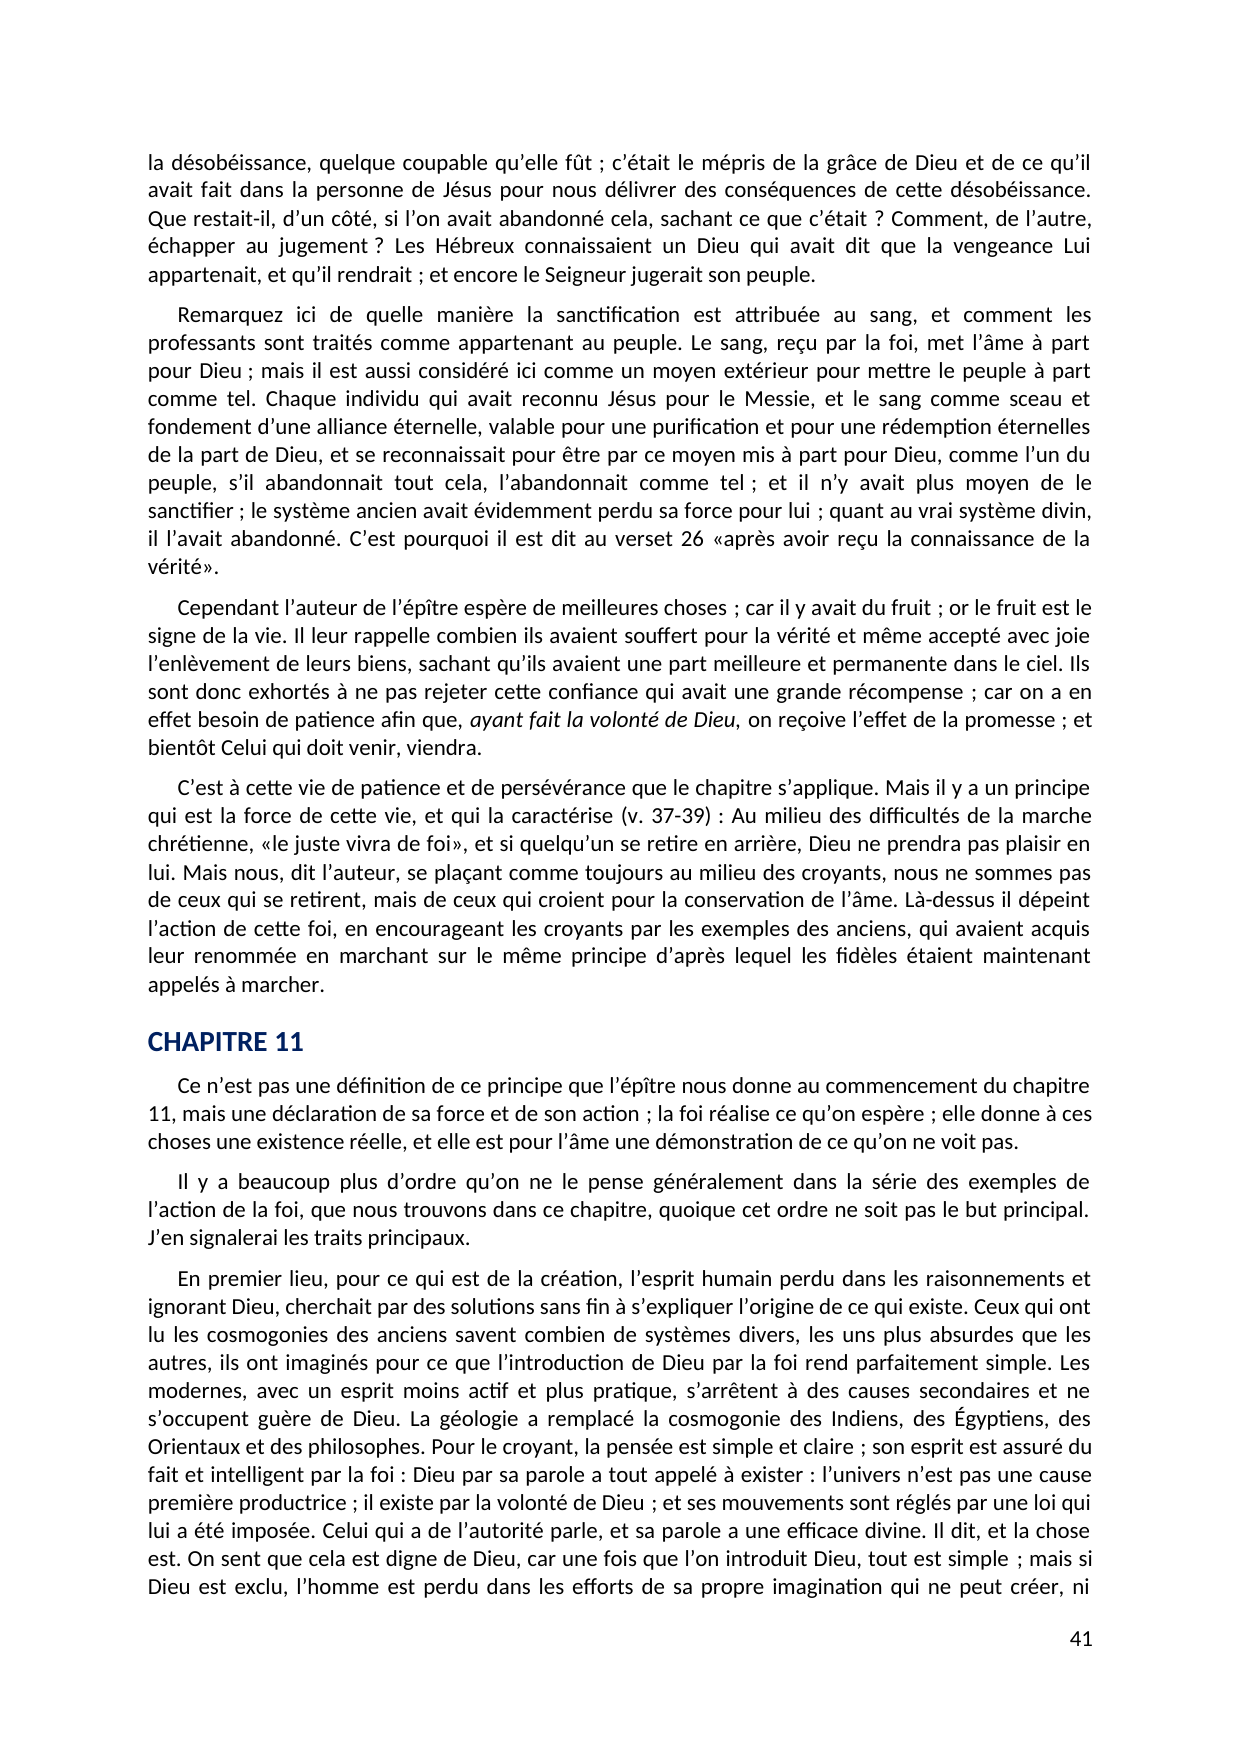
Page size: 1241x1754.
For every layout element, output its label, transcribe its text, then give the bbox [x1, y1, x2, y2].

text Remarquez ici de quelle manière la sanctification est attribuée au sang, et comment les professants sont traités comme appartenant au peuple. Le sang, reçu par la foi, met l’âme à part pour Dieu ; mais il est aussi considéré ici comme un moyen extérieur pour mettre le peuple à part comme tel. Chaque individu qui avait reconnu Jésus pour le Messie, et le sang comme sceau et fondement d’une alliance éternelle, valable pour une purification et pour une rédemption éternelles de la part de Dieu, et se reconnaissait pour être par ce moyen mis à part pour Dieu, comme l’un du peuple, s’il abandonnait tout cela, l’abandonnait comme tel ; et il n’y avait plus moyen de le sanctifier ; le système ancien avait évidemment perdu sa force pour lui ; quant au vrai système divin, il l’avait abandonné. C’est pourquoi il est dit au verset 26 «après avoir reçu la connaissance de la vérité». [148, 300, 1093, 580]
text Il y a beaucoup plus d’ordre qu’on ne le pense généralement dans la série des exemples de l’action de la foi, que nous trouvons dans ce chapitre, quoique cet ordre ne soit pas le but principal. J’en signalerai les traits principaux. [148, 1167, 1093, 1251]
text Cependant l’auteur de l’épître espère de meilleures choses ; car il y avait du fruit ; or le fruit est le signe de la vie. Il leur rappelle combien ils avaient souffert pour la vérité et même accepté avec joie l’enlèvement de leurs biens, sachant qu’ils avaient une part meilleure et permanente dans le ciel. Ils sont donc exhortés à ne pas rejeter cette confiance qui avait une grande récompense ; car on a en effet besoin de patience afin que, ayant fait la volonté de Dieu, on reçoive l’effet de la promesse ; et bientôt Celui qui doit venir, viendra. [148, 593, 1093, 761]
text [148, 1264, 1093, 1600]
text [148, 148, 1093, 288]
text C’est à cette vie de patience et de persévérance que le chapitre s’applique. Mais il y a un principe qui est la force de cette vie, et qui la caractérise (v. 37-39) : Au milieu des difficultés de la marche chrétienne, «le juste vivra de foi», et si quelqu’un se retire en arrière, Dieu ne prendra pas plaisir en lui. Mais nous, dit l’auteur, se plaçant comme toujours au milieu des croyants, nous ne sommes pas de ceux qui se retirent, mais de ceux qui croient pour la conservation de l’âme. Là-dessus il dépeint l’action de cette foi, en encourageant les croyants par les exemples des anciens, qui avaient acquis leur renommée en marchant sur le même principe d’après lequel les fidèles étaient maintenant appelés à marcher. [148, 773, 1093, 998]
text Ce n’est pas une définition de ce principe que l’épître nous donne au commencement du chapitre 11, mais une déclaration de sa force et de son action ; la foi réalise ce qu’on espère ; elle donne à ces choses une existence réelle, et elle est pour l’âme une démonstration de ce qu’on ne voit pas. [148, 1071, 1093, 1155]
subtitle CHAPITRE 11 [148, 1023, 1093, 1058]
